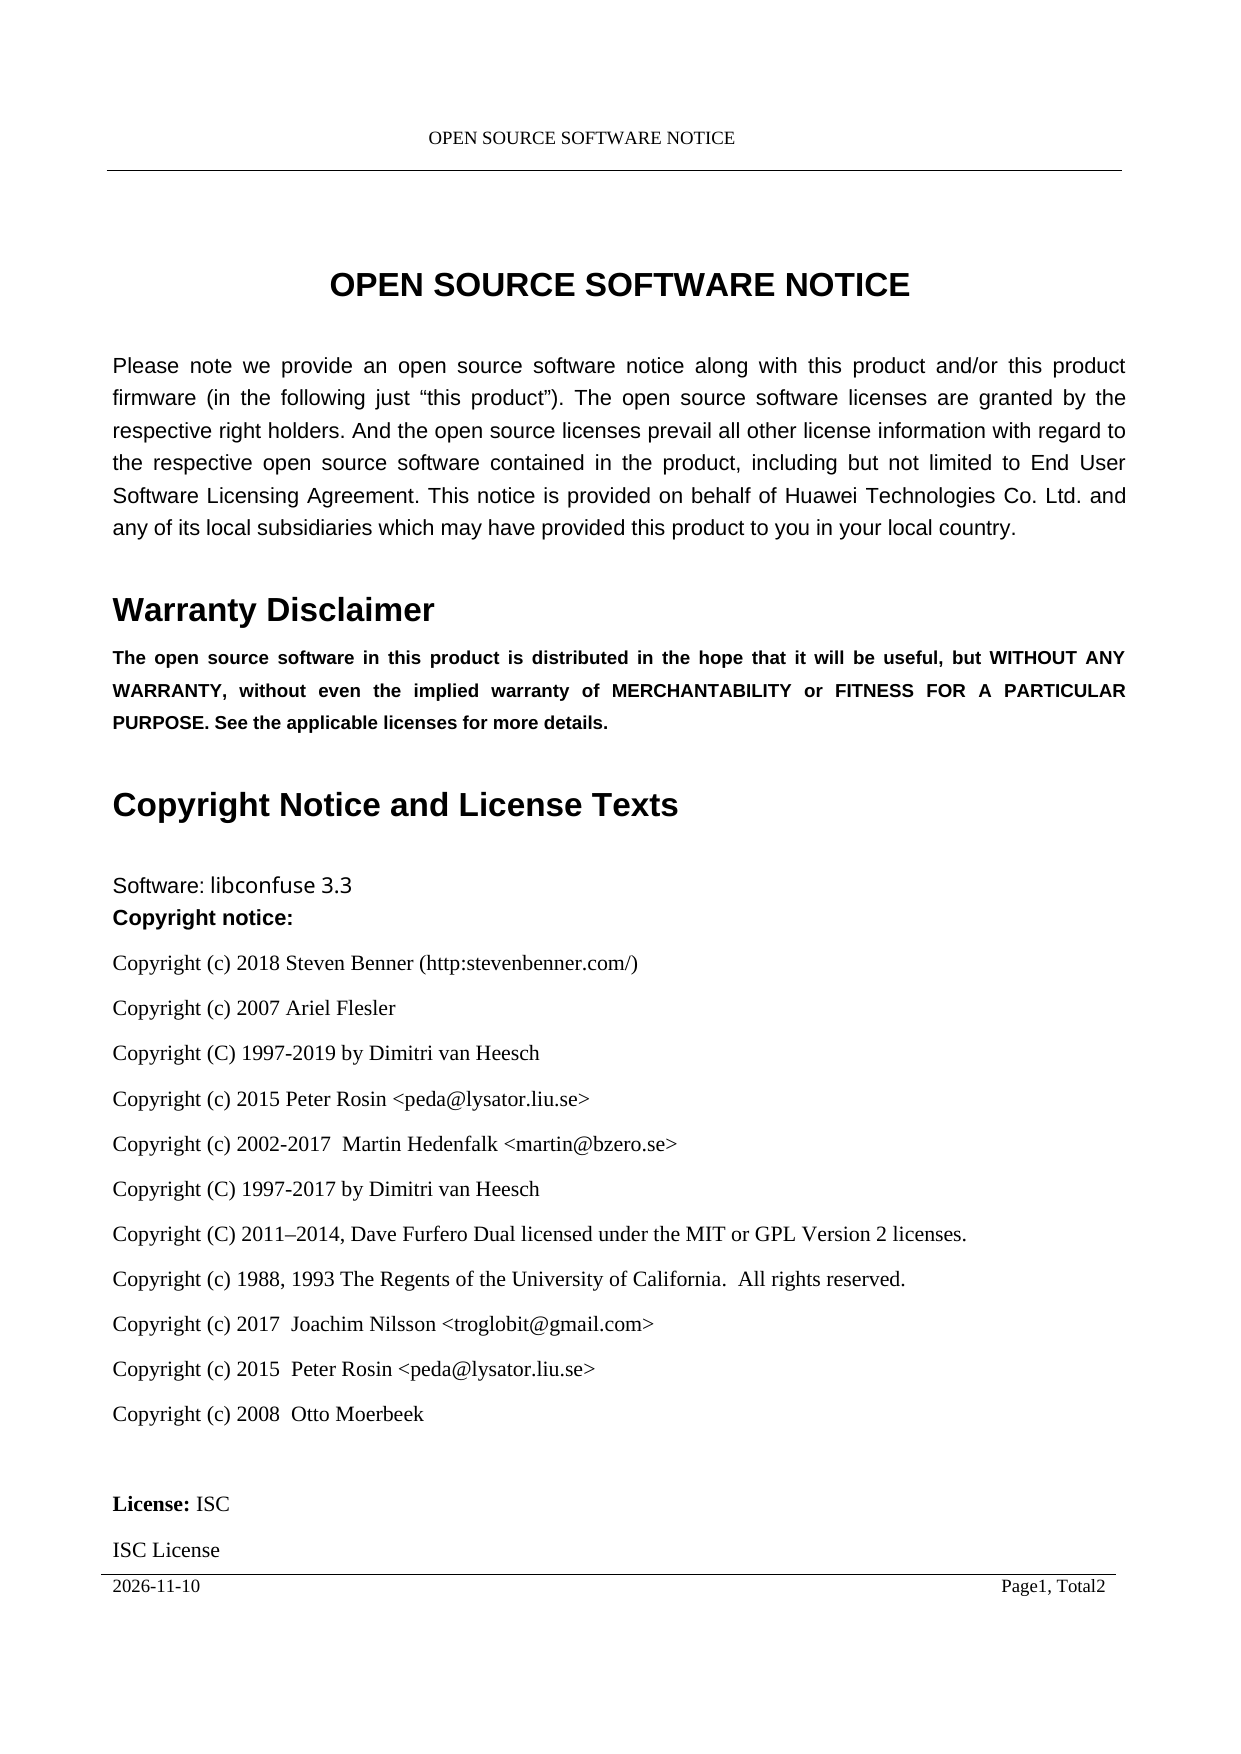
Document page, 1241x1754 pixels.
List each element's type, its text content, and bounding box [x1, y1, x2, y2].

text Copyright (C) 2011–2014, Dave Furfero Dual licensed under the MIT or GPL Version 2 licenses. [112, 1217, 1128, 1250]
text Copyright notice: [112, 901, 1128, 934]
text Copyright (c) 2015 Peter Rosin <peda@lysator.liu.se> [112, 1352, 1128, 1385]
text The open source software in this product is distributed in the hope that it will be useful, but WITHOUT ANY WARRANTY, without even the implied warranty of MERCHANTABILITY or FITNESS FOR A PARTICULAR PURPOSE. See the applicable licenses for more details. [112, 641, 1128, 739]
text Copyright (c) 2015 Peter Rosin <peda@lysator.liu.se> [112, 1082, 1128, 1114]
text Copyright (c) 2008 Otto Moerbeek [112, 1398, 1128, 1430]
text Copyright (c) 1988, 1993 The Regents of the University of California. All rights reserved. [112, 1262, 1128, 1295]
text Copyright (c) 2017 Joachim Nilsson <troglobit@gmail.com> [112, 1307, 1128, 1340]
text Software: libconfuse 3.3 [112, 869, 1128, 901]
text License: ISC [112, 1488, 1128, 1520]
text OPEN SOURCE SOFTWARE NOTICE [112, 251, 1128, 316]
text Copyright (C) 1997-2017 by Dimitri van Heesch [112, 1172, 1128, 1204]
text Copyright (c) 2018 Steven Benner (http:stevenbenner.com/) [112, 947, 1128, 979]
text Copyright Notice and License Texts [112, 771, 1128, 836]
text Copyright (c) 2002-2017 Martin Hedenfalk <martin@bzero.se> [112, 1127, 1128, 1159]
text Please note we provide an open source software notice along with this product and/or this product firmware (in the following just “this product”). The open source software licenses are granted by the respective right holders. And the open source licenses prevail all other license information with regard to the respective open source software contained in the product, including but not limited to End User Software Licensing Agreement. This notice is provided on behalf of Huawei Technologies Co. Ltd. and any of its local subsidiaries which may have provided this product to you in your local country. [112, 349, 1128, 544]
text Copyright (C) 1997-2019 by Dimitri van Heesch [112, 1037, 1128, 1069]
text Warranty Disclaimer [112, 576, 1128, 641]
text ISC License [112, 1533, 1128, 1565]
text Copyright (c) 2007 Ariel Flesler [112, 992, 1128, 1024]
